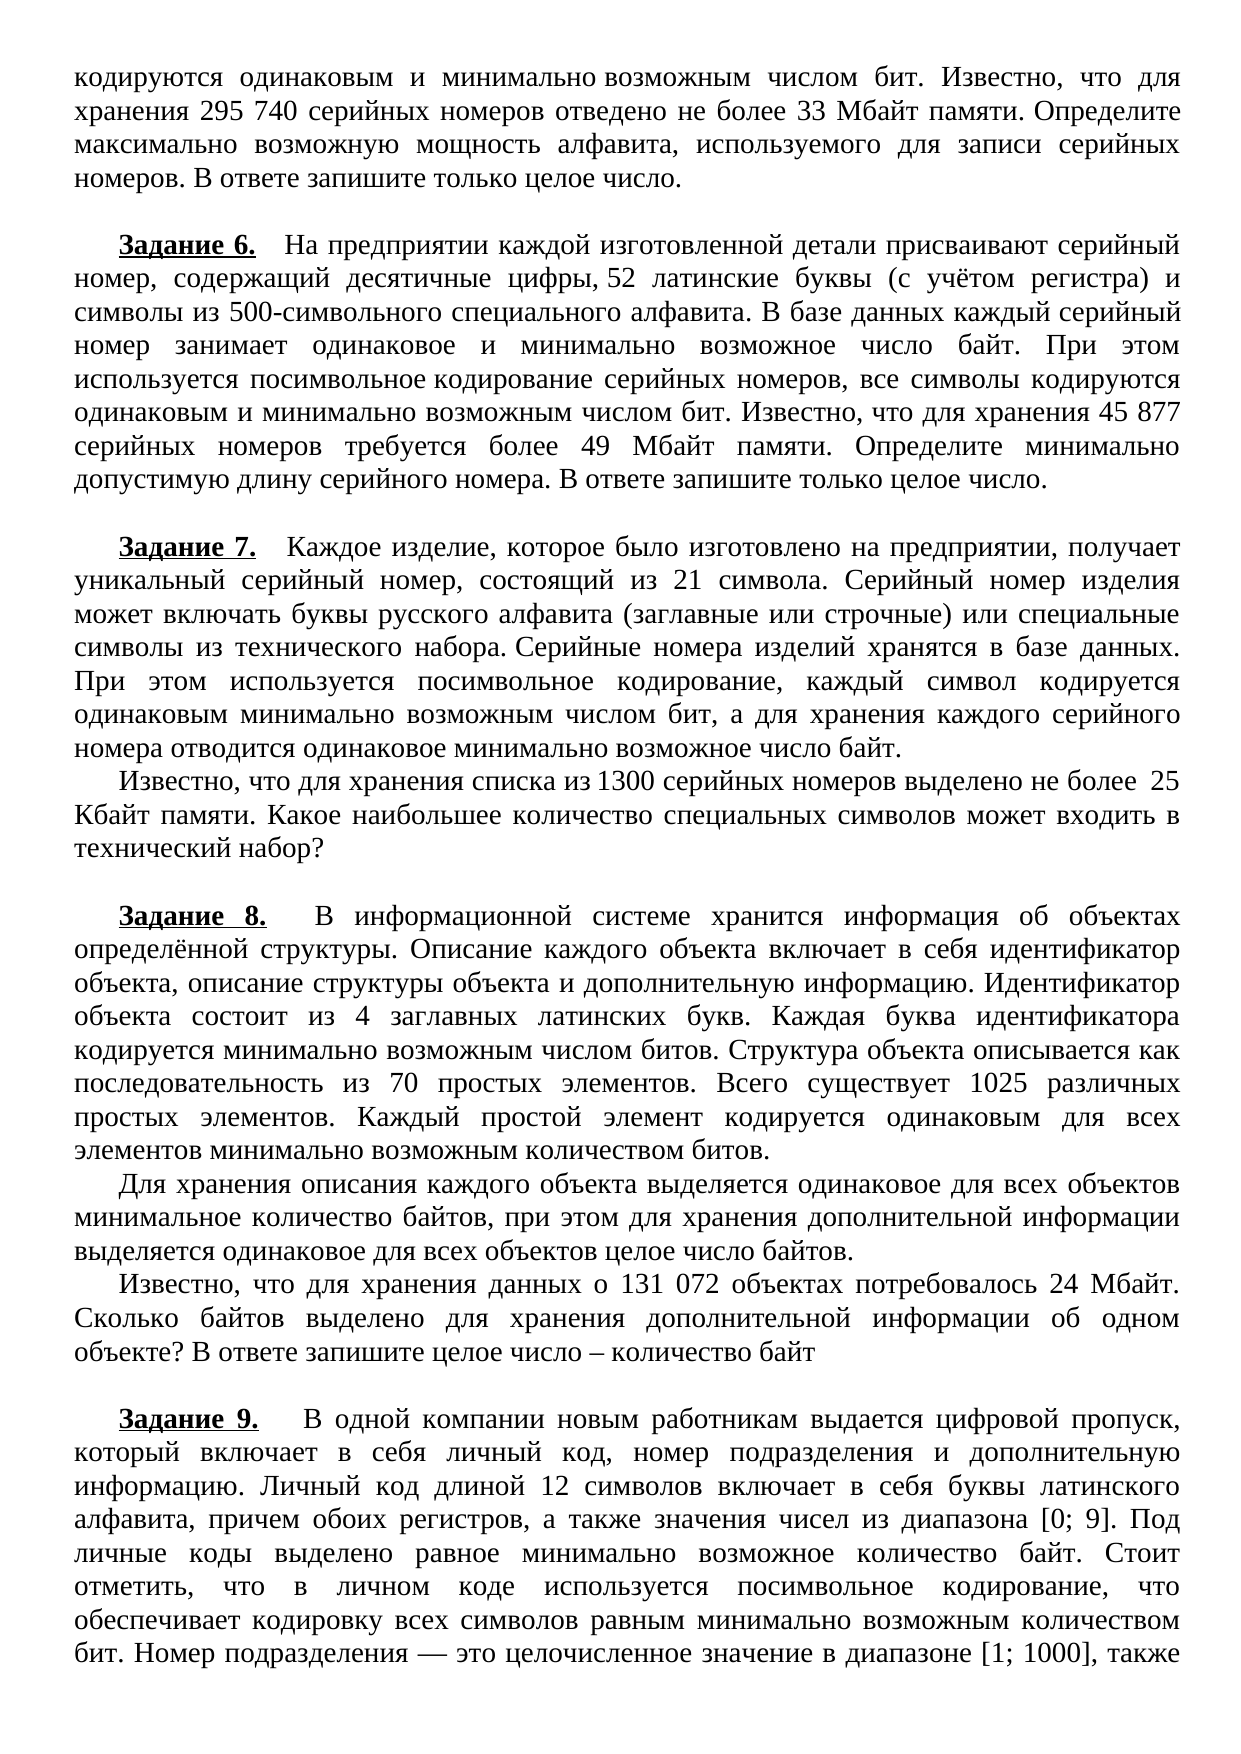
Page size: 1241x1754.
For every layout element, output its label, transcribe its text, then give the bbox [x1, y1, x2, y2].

text Для хранения описания каждого объекта выделяется одинаковое для всех объектов минимальное количество байтов, при этом для хранения дополнительной информации выделяется одинаковое для всех объектов целое число байтов. [74, 1166, 1181, 1267]
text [74, 1401, 1181, 1669]
text Известно, что для хранения данных о 131 072 объектах потребовалось 24 Мбайт. Сколько байтов выделено для хранения дополнительной информации об одном объекте? В ответе запишите целое число – количество байт [74, 1267, 1181, 1367]
text Известно, что для хранения списка из 1300 серийных номеров выделено не более 25 Кбайт памяти. Какое наибольшее количество специальных символов может входить в технический набор? [74, 763, 1181, 864]
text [74, 59, 1181, 193]
text Задание 7. Каждое изделие, которое было изготовлено на предприятии, получает уникальный серийный номер, состоящий из 21 символа. Серийный номер изделия может включать буквы русского алфавита (заглавные или строчные) или специальные символы из технического набора. Серийные номера изделий хранятся в базе данных. При этом используется посимвольное кодирование, каждый символ кодируется одинаковым минимально возможным числом бит, а для хранения каждого серийного номера отводится одинаковое минимально возможное число байт. [74, 529, 1181, 763]
text Задание 6. На предприятии каждой изготовленной детали присваивают серийный номер, содержащий десятичные цифры, 52 латинские буквы (с учётом регистра) и символы из 500-символьного специального алфавита. В базе данных каждый серийный номер занимает одинаковое и минимально возможное число байт. При этом используется посимвольное кодирование серийных номеров, все символы кодируются одинаковым и минимально возможным числом бит. Известно, что для хранения 45 877 серийных номеров требуется более 49 Мбайт памяти. Определите минимально допустимую длину серийного номера. В ответе запишите только целое число. [74, 227, 1181, 495]
text Задание 8. В информационной системе хранится информация об объектах определённой структуры. Описание каждого объекта включает в себя идентификатор объекта, описание структуры объекта и дополнительную информацию. Идентификатор объекта состоит из 4 заглавных латинских букв. Каждая буква идентификатора кодируется минимально возможным числом битов. Структура объекта описывается как последовательность из 70 простых элементов. Всего существует 1025 различных простых элементов. Каждый простой элемент кодируется одинаковым для всех элементов минимально возможным количеством битов. [74, 898, 1181, 1166]
